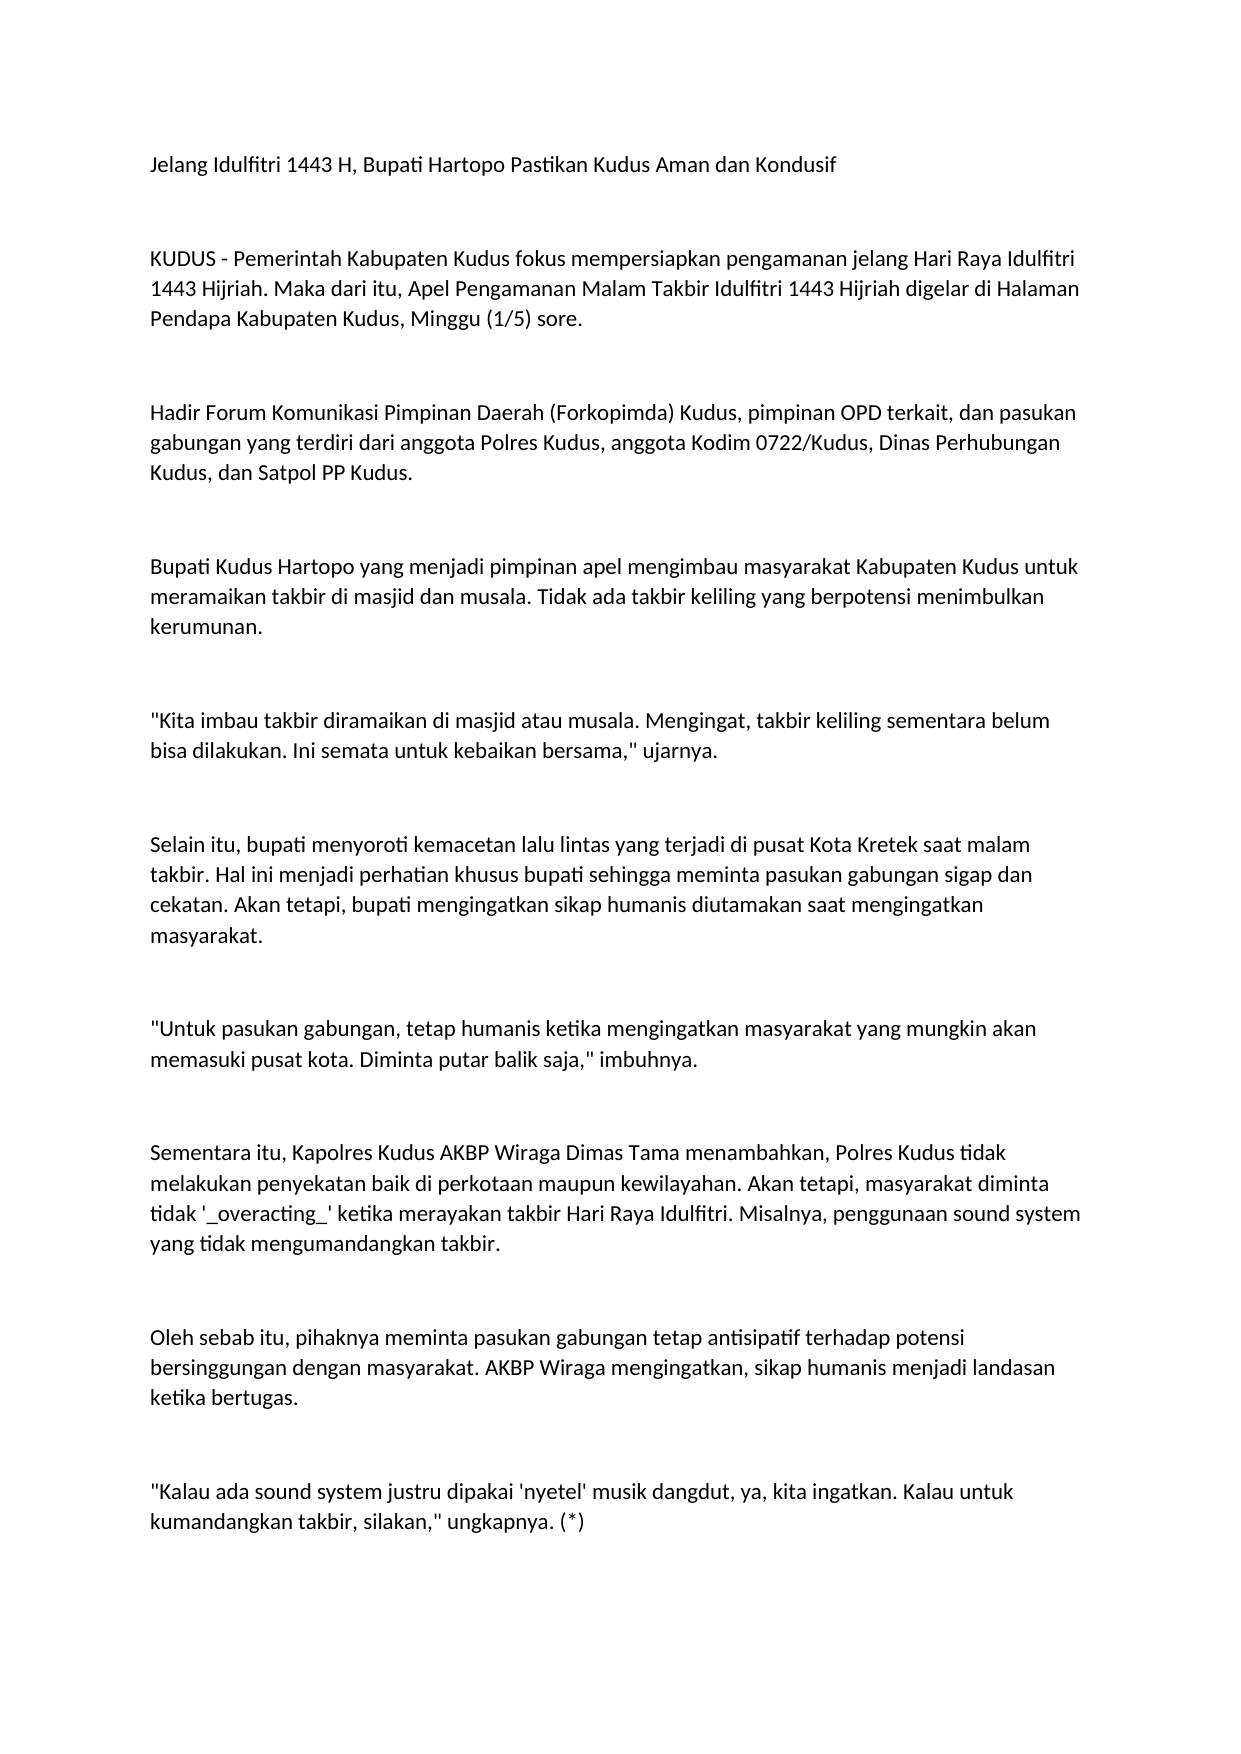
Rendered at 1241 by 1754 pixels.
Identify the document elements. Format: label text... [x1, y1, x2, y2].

text "Kita imbau takbir diramaikan di masjid atau musala. Mengingat, takbir keliling sementara belum bisa dilakukan. Ini semata untuk kebaikan bersama," ujarnya. [150, 706, 1090, 764]
text KUDUS - Pemerintah Kabupaten Kudus fokus mempersiapkan pengamanan jelang Hari Raya Idulfitri 1443 Hijriah. Maka dari itu, Apel Pengamanan Malam Takbir Idulfitri 1443 Hijriah digelar di Halaman Pendapa Kabupaten Kudus, Minggu (1/5) sore. [150, 244, 1090, 332]
text Sementara itu, Kapolres Kudus AKBP Wiraga Dimas Tama menambahkan, Polres Kudus tidak melakukan penyekatan baik di perkotaan maupun kewilayahan. Akan tetapi, masyarakat diminta tidak '_overacting_' ketika merayakan takbir Hari Raya Idulfitri. Misalnya, penggunaan sound system yang tidak mengumandangkan takbir. [150, 1138, 1090, 1257]
text Hadir Forum Komunikasi Pimpinan Daerah (Forkopimda) Kudus, pimpinan OPD terkait, dan pasukan gabungan yang terdiri dari anggota Polres Kudus, anggota Kodim 0722/Kudus, Dinas Perhubungan Kudus, dan Satpol PP Kudus. [150, 398, 1090, 486]
text Oleh sebab itu, pihaknya meminta pasukan gabungan tetap antisipatif terhadap potensi bersinggungan dengan masyarakat. AKBP Wiraga mengingatkan, sikap humanis menjadi landasan ketika bertugas. [150, 1323, 1090, 1411]
text "Kalau ada sound system justru dipakai 'nyetel' musik dangdut, ya, kita ingatkan. Kalau untuk kumandangkan takbir, silakan," ungkapnya. (*) [150, 1477, 1090, 1535]
text Bupati Kudus Hartopo yang menjadi pimpinan apel mengimbau masyarakat Kabupaten Kudus untuk meramaikan takbir di masjid dan musala. Tidak ada takbir keliling yang berpotensi menimbulkan kerumunan. [150, 552, 1090, 641]
text Selain itu, bupati menyoroti kemacetan lalu lintas yang terjadi di pusat Kota Kretek saat malam takbir. Hal ini menjadi perhatian khusus bupati sehingga meminta pasukan gabungan sigap dan cekatan. Akan tetapi, bupati mengingatkan sikap humanis diutamakan saat mengingatkan masyarakat. [150, 830, 1090, 949]
text Jelang Idulfitri 1443 H, Bupati Hartopo Pastikan Kudus Aman dan Kondusif [150, 150, 1090, 178]
text "Untuk pasukan gabungan, tetap humanis ketika mengingatkan masyarakat yang mungkin akan memasuki pusat kota. Diminta putar balik saja," imbuhnya. [150, 1014, 1090, 1073]
